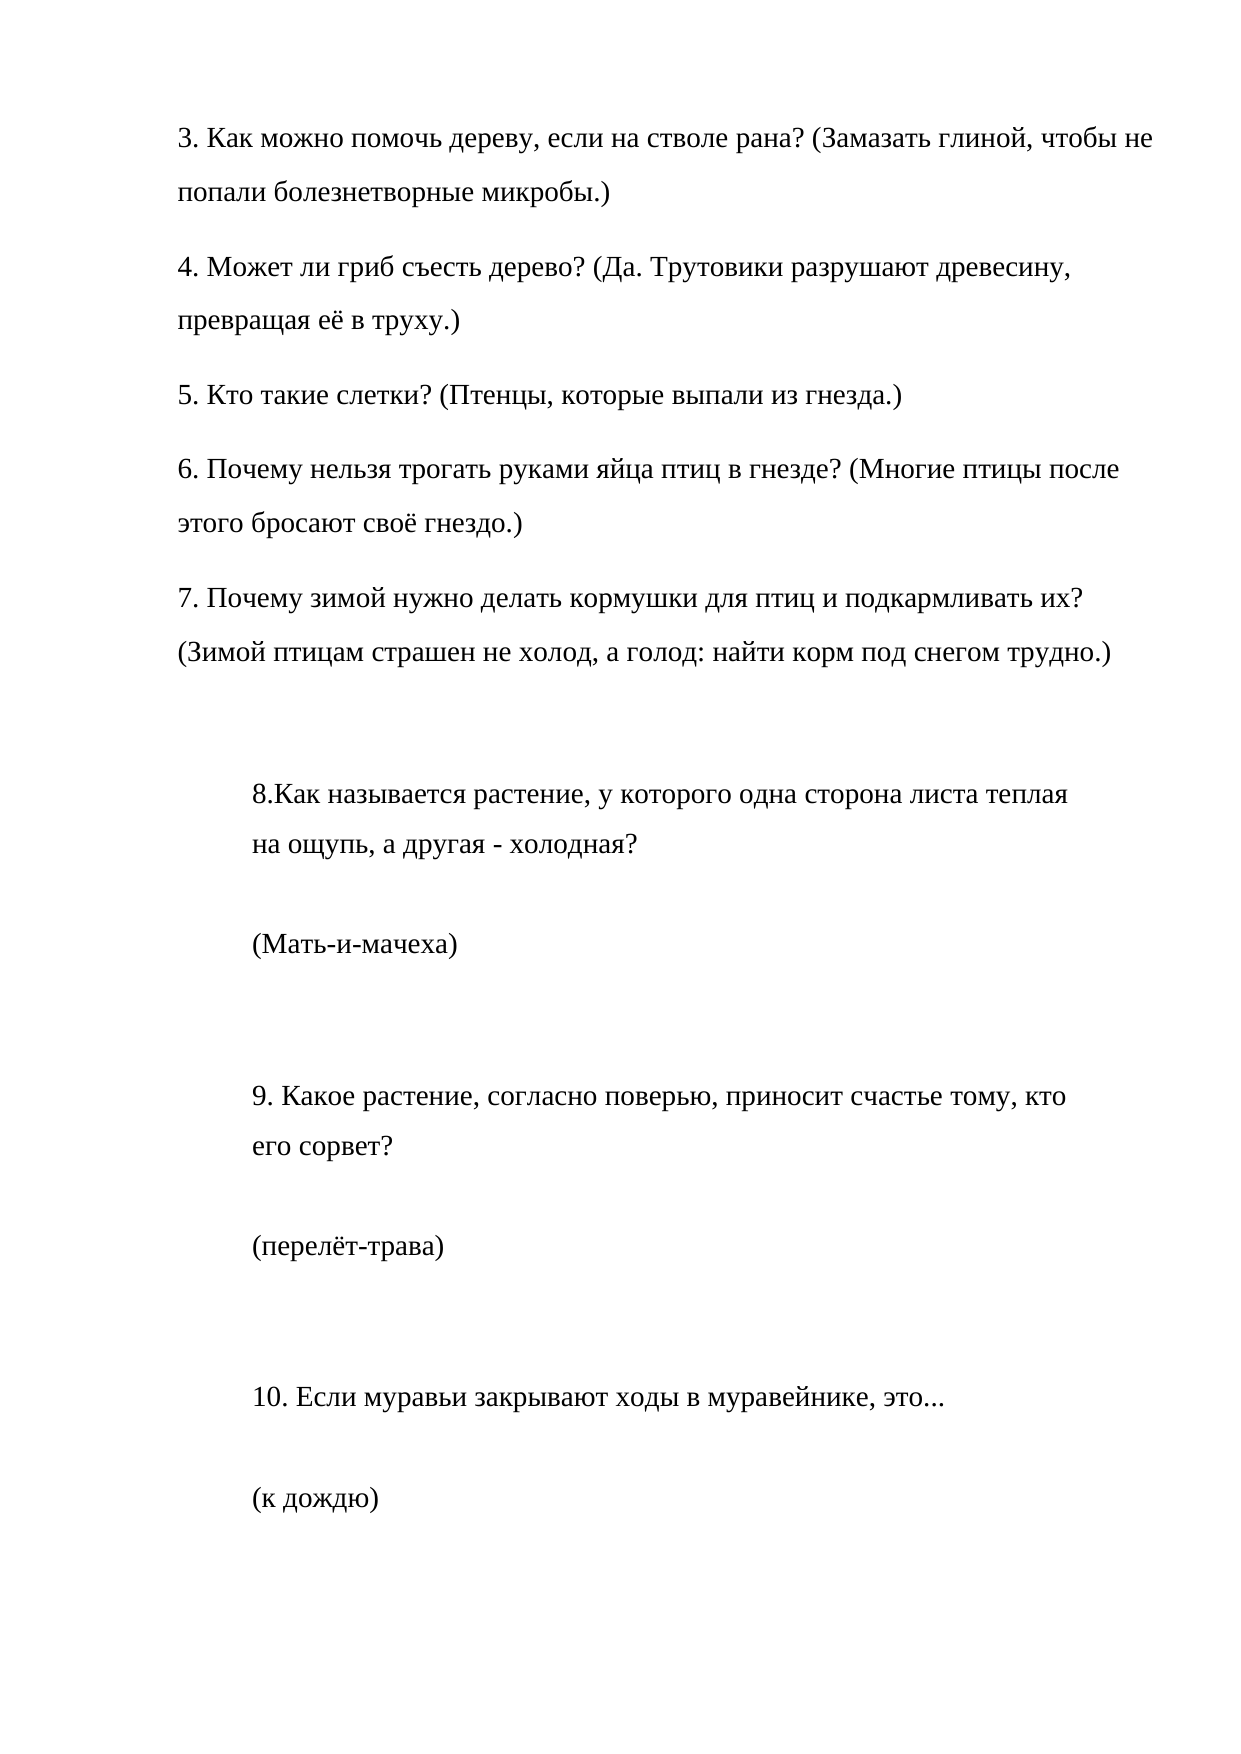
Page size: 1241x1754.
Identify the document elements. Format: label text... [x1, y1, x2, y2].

text 6. Почему нельзя трогать руками яйца птиц в гнезде? (Многие птицы после этого бросают своё гнездо.) [177, 449, 1181, 539]
text 7. Почему зимой нужно делать кормушки для птиц и подкармливать их? (Зимой птицам страшен не холод, а голод: найти корм под снегом трудно.) [177, 578, 1152, 667]
text 4. Может ли гриб съесть дерево? (Да. Трутовики разрушают древесину, превращая её в труху.) [177, 246, 1181, 336]
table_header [250, 774, 1078, 1616]
text 5. Кто такие слетки? (Птенцы, которые выпали из гнезда.) [177, 375, 1181, 411]
text 3. Как можно помочь дереву, если на стволе рана? (Замазать глиной, чтобы не попали болезнетворные микробы.) [177, 118, 1181, 208]
